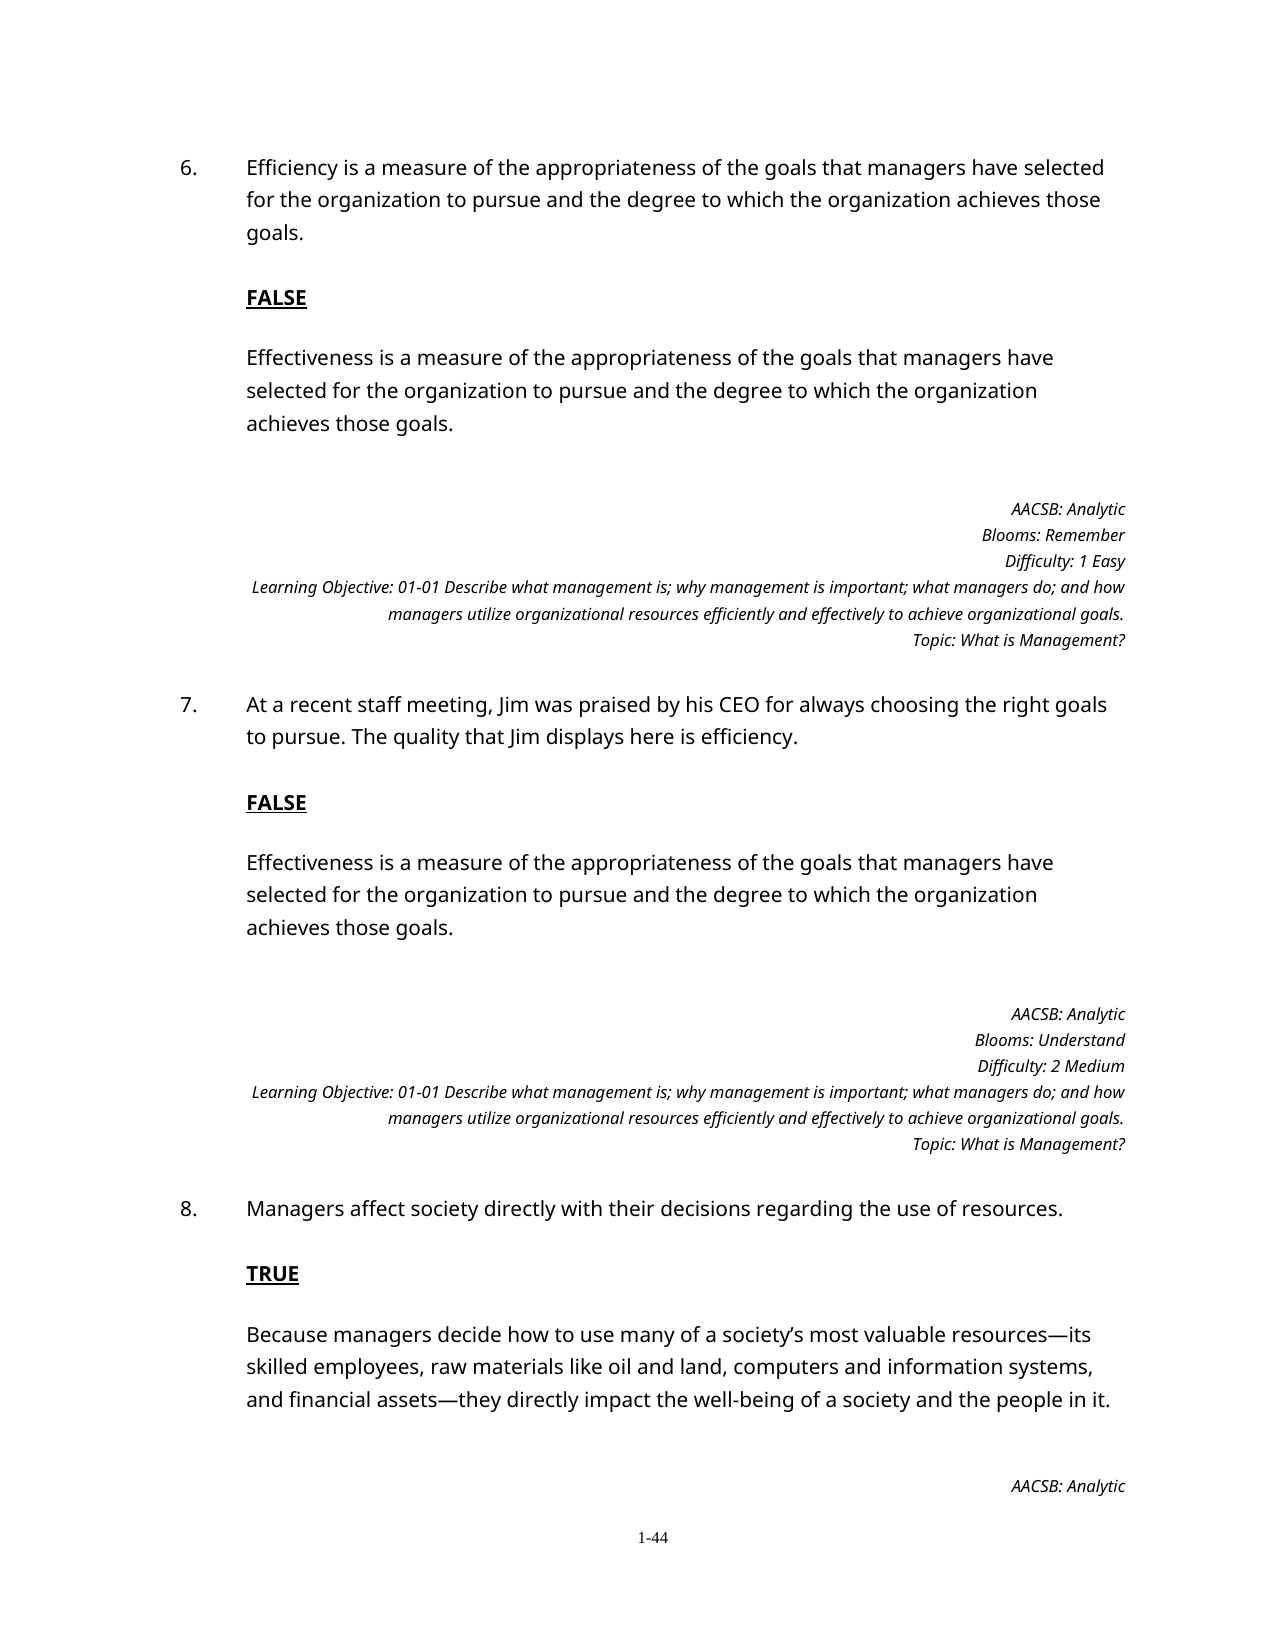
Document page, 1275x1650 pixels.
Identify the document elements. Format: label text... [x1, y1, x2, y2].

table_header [180, 1474, 1125, 1497]
table_header AACSB: Analytic Blooms: Remember Difficulty: 1 Easy Learning Objective: 01-01 Describe what management is; why management is important; what managers do; and how managers utilize organizational resources efficiently and effectively to achieve organizational goals. Topic: What is Management? [180, 498, 1125, 687]
table_header 8. [180, 1194, 246, 1445]
table_header 7. [180, 690, 246, 973]
table_header Managers affect society directly with their decisions regarding the use of resources. TRUE Because managers decide how to use many of a society’s most valuable resources—its skilled employees, raw materials like oil and land, computers and information systems, and financial assets—they directly impact the well-being of a society and the people in it. [246, 1194, 1125, 1445]
table_header Efficiency is a measure of the appropriateness of the goals that managers have selected for the organization to pursue and the degree to which the organization achieves those goals. FALSE Effectiveness is a measure of the appropriateness of the goals that managers have selected for the organization to pursue and the degree to which the organization achieves those goals. [246, 153, 1125, 469]
table_header At a recent staff meeting, Jim was praised by his CEO for always choosing the right goals to pursue. The quality that Jim displays here is efficiency. FALSE Effectiveness is a measure of the appropriateness of the goals that managers have selected for the organization to pursue and the degree to which the organization achieves those goals. [246, 690, 1125, 973]
table_header 6. [180, 153, 246, 469]
